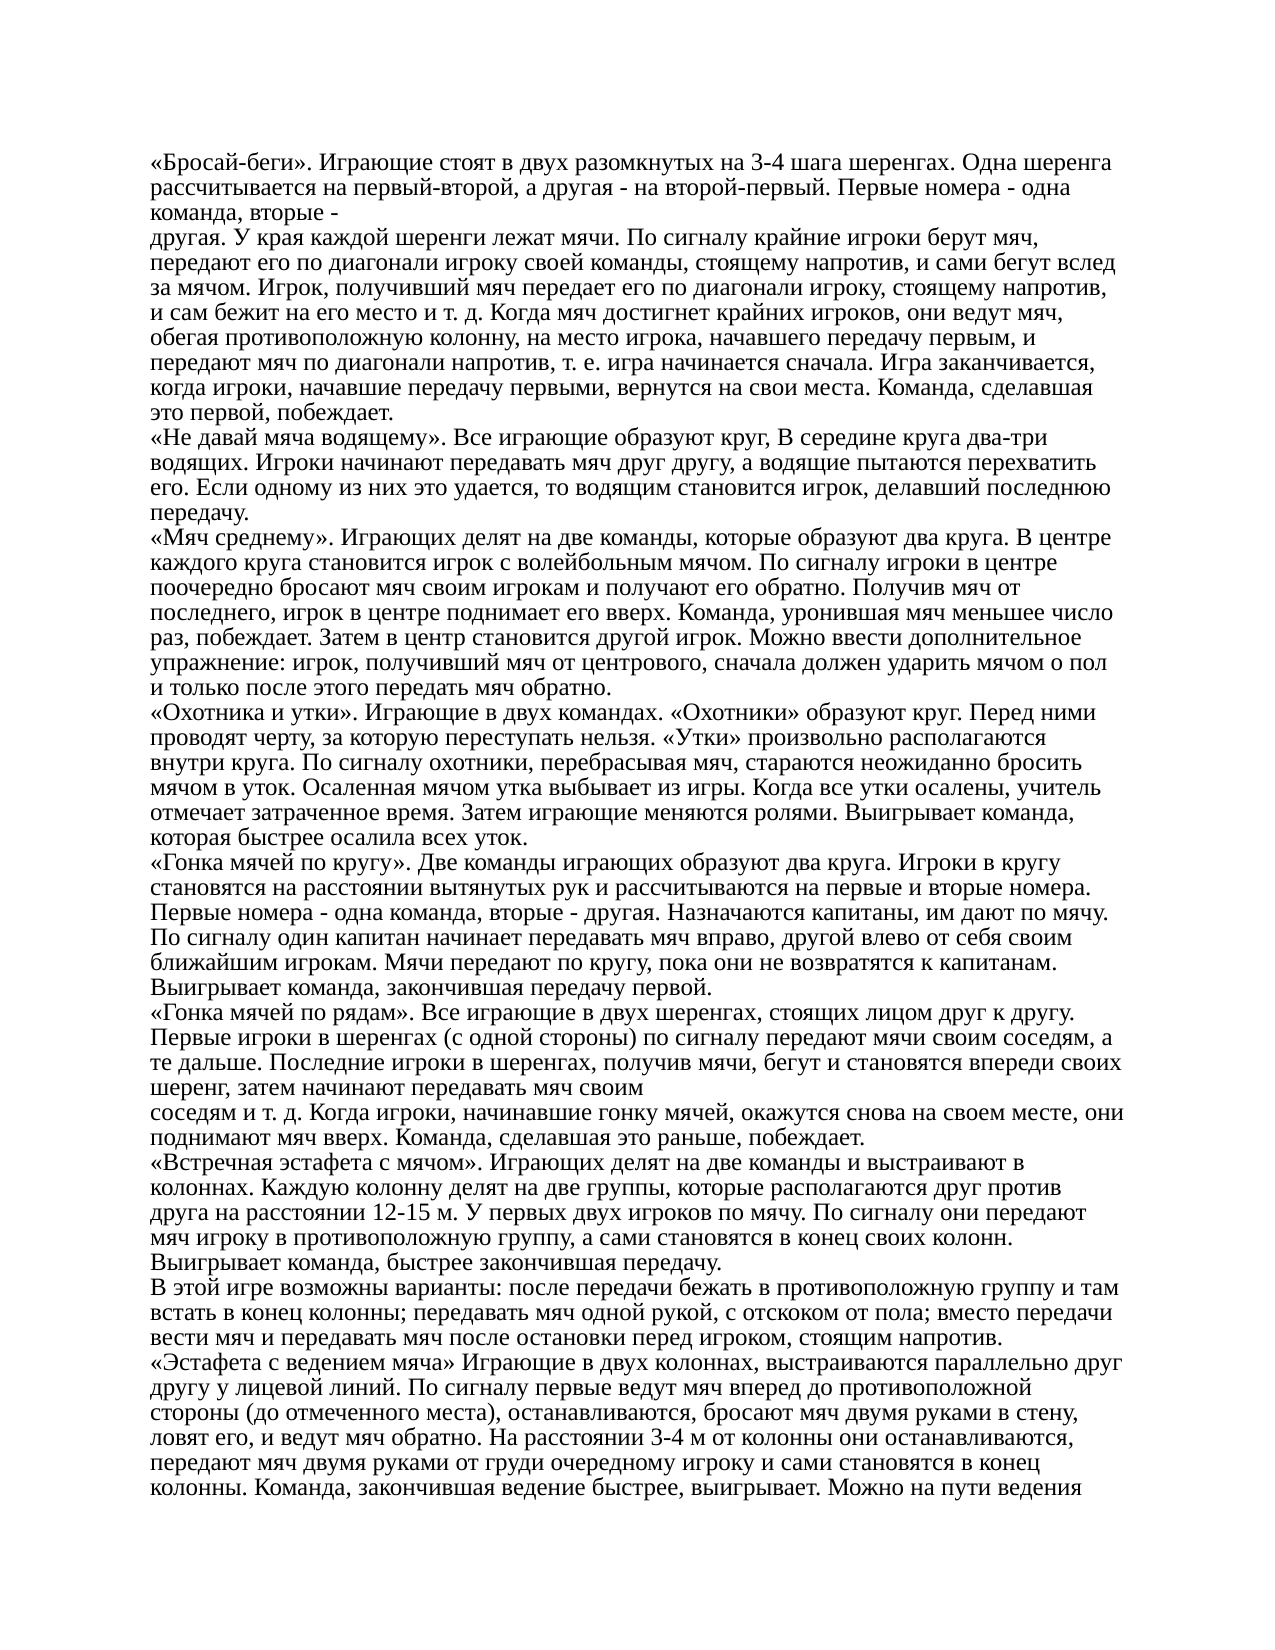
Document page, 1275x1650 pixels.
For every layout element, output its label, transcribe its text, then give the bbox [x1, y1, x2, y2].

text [150, 1350, 1125, 1500]
text «Охотника и утки». Играющие в двух командах. «Охотники» образуют круг. Перед ними проводят черту, за которую переступать нельзя. «Утки» произвольно располагаются внутри круга. По сигналу охотники, перебрасывая мяч, стараются неожиданно бросить мячом в уток. Осаленная мячом утка выбывает из игры. Когда все утки осалены, учитель отмечает затраченное время. Затем играющие меняются ролями. Выигрывает команда, которая быстрее осалила всех уток. [150, 700, 1125, 850]
text другая. У края каждой шеренги лежат мячи. По сигналу крайние игроки берут мяч, передают его по диагонали игроку своей команды, стоящему напротив, и сами бегут вслед за мячом. Игрок, получивший мяч передает его по диагонали игроку, стоящему напротив, и сам бежит на его место и т. д. Когда мяч достигнет крайних игроков, они ведут мяч, обегая противоположную колонну, на место игрока, начавшего передачу первым, и передают мяч по диагонали напротив, т. е. игра начинается сначала. Игра заканчивается, когда игроки, начавшие передачу первыми, вернутся на свои места. Команда, сделавшая это первой, побеждает. [150, 225, 1125, 425]
text «Бросай-беги». Играющие стоят в двух разомкнутых на 3-4 шага шеренгах. Одна шеренга рассчитывается на первый-второй, а другая - на второй-первый. Первые номера - одна команда, вторые - [150, 150, 1125, 225]
text «Мяч среднему». Играющих делят на две команды, которые образуют два круга. В центре каждого круга становится игрок с волейбольным мячом. По сигналу игроки в центре поочередно бросают мяч своим игрокам и получают его обратно. Получив мяч от последнего, игрок в центре поднимает его вверх. Команда, уронившая мяч меньшее число раз, побеждает. Затем в центр становится другой игрок. Можно ввести дополнительное упражнение: игрок, получивший мяч от центрового, сначала должен ударить мячом о пол и только после этого передать мяч обратно. [150, 525, 1125, 700]
text В этой игре возможны варианты: после передачи бежать в противоположную группу и там встать в конец колонны; передавать мяч одной рукой, с отскоком от пола; вместо передачи вести мяч и передавать мяч после остановки перед игроком, стоящим напротив. [150, 1275, 1125, 1350]
text «Не давай мяча водящему». Все играющие образуют круг, В середине круга два-три водящих. Игроки начинают передавать мяч друг другу, а водящие пытаются перехватить его. Если одному из них это удается, то водящим становится игрок, делавший последнюю передачу. [150, 425, 1125, 525]
text «Гонка мячей по кругу». Две команды играющих образуют два круга. Игроки в кругу становятся на расстоянии вытянутых рук и рассчитываются на первые и вторые номера. Первые номера - одна команда, вторые - другая. Назначаются капитаны, им дают по мячу. По сигналу один капитан начинает передавать мяч вправо, другой влево от себя своим ближайшим игрокам. Мячи передают по кругу, пока они не возвратятся к капитанам. Выигрывает команда, закончившая передачу первой. [150, 850, 1125, 1000]
text соседям и т. д. Когда игроки, начинавшие гонку мячей, окажутся снова на своем месте, они поднимают мяч вверх. Команда, сделавшая это раньше, побеждает. [150, 1100, 1125, 1150]
text «Встречная эстафета с мячом». Играющих делят на две команды и выстраивают в колоннах. Каждую колонну делят на две группы, которые располагаются друг против друга на расстоянии 12-15 м. У первых двух игроков по мячу. По сигналу они передают мяч игроку в противоположную группу, а сами становятся в конец своих колонн. Выигрывает команда, быстрее закончившая передачу. [150, 1150, 1125, 1275]
text «Гонка мячей по рядам». Все играющие в двух шеренгах, стоящих лицом друг к другу. Первые игроки в шеренгах (с одной стороны) по сигналу передают мячи своим соседям, а те дальше. Последние игроки в шеренгах, получив мячи, бегут и становятся впереди своих шеренг, затем начинают передавать мяч своим [150, 1000, 1125, 1100]
